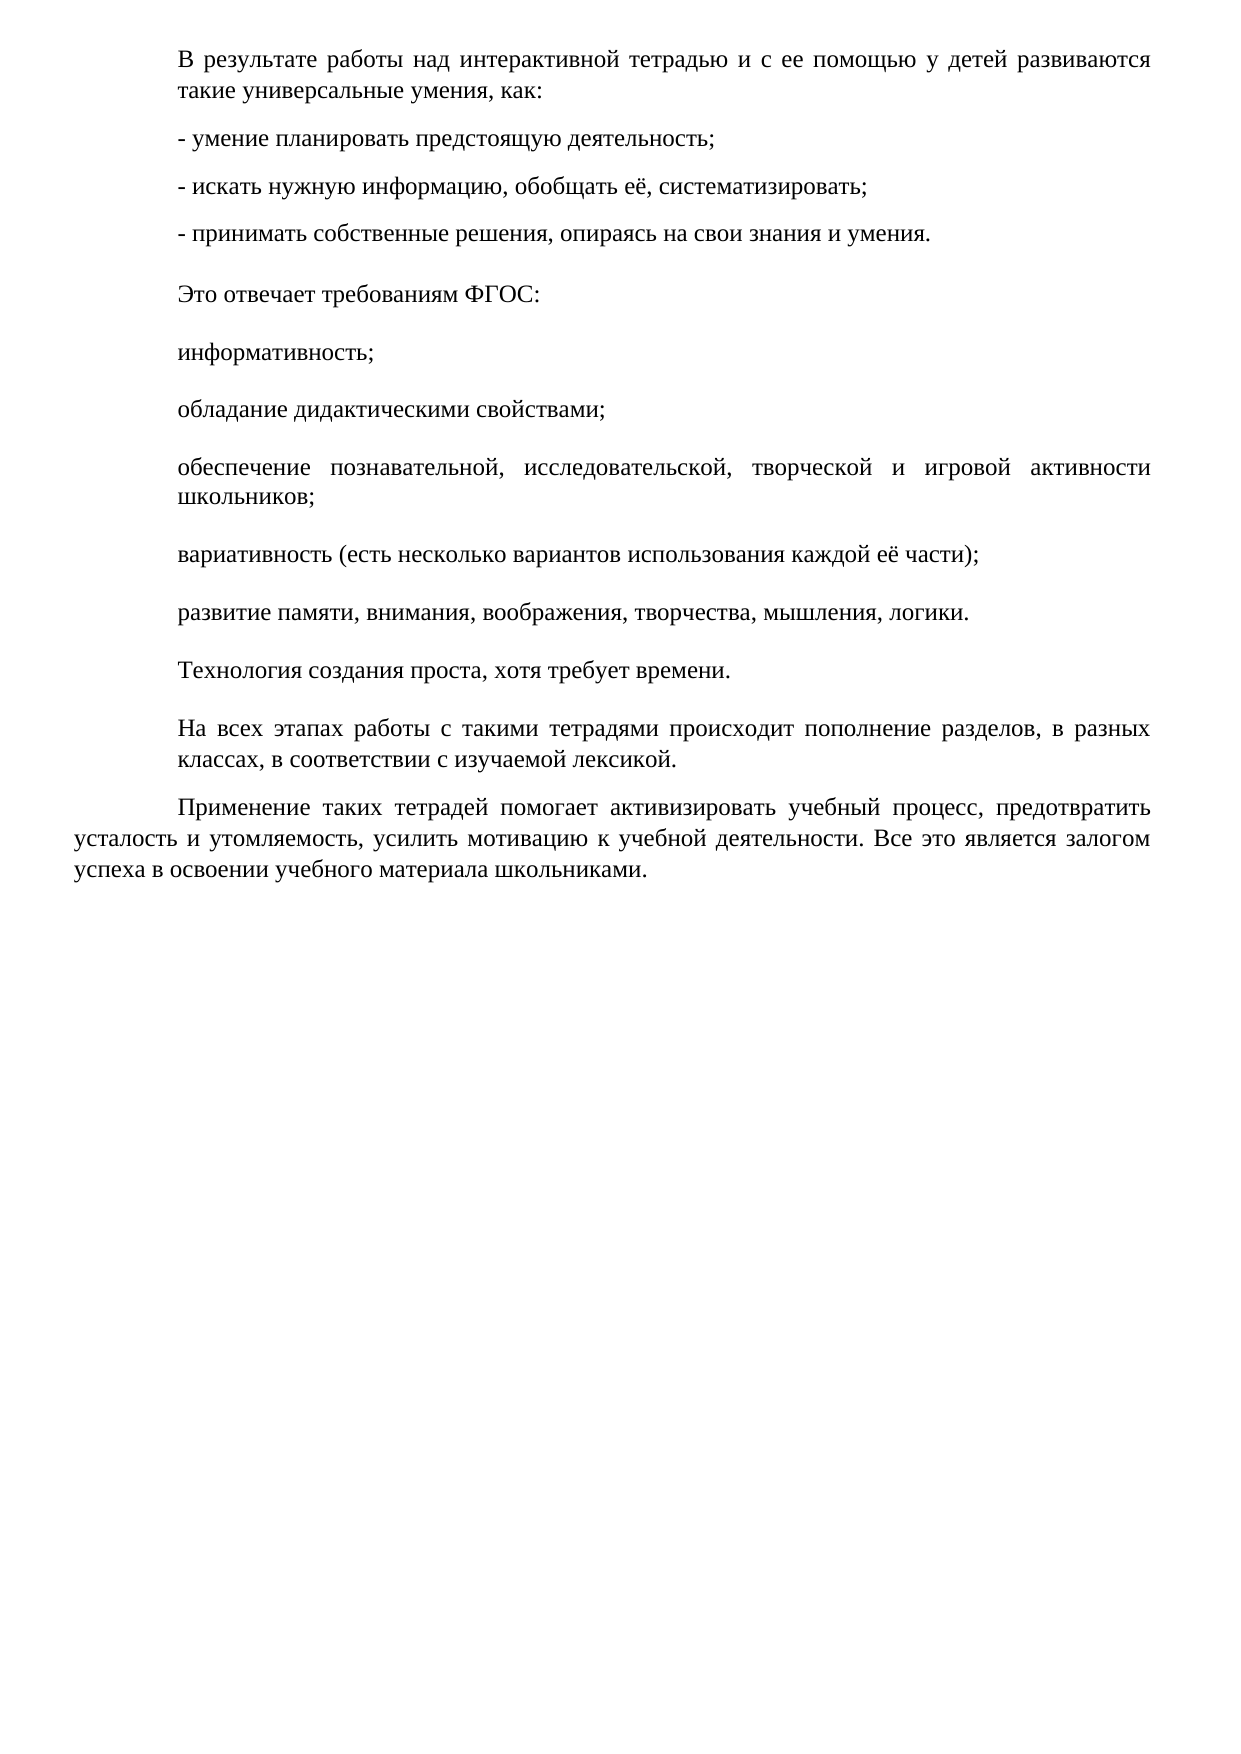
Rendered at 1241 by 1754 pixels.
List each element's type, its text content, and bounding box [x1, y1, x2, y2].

text развитие памяти, внимания, воображения, творчества, мышления, логики. [177, 597, 1152, 626]
text В результате работы над интерактивной тетрадью и с ее помощью у детей развиваются такие универсальные умения, как: [177, 44, 1152, 104]
text Технология создания проста, хотя требует времени. [177, 655, 1152, 684]
text - искать нужную информацию, обобщать её, систематизировать; [177, 171, 1152, 199]
text - умение планировать предстоящую деятельность; [177, 123, 1152, 152]
text обеспечение познавательной, исследовательской, творческой и игровой активности школьников; [177, 452, 1152, 510]
text информативность; [177, 337, 1152, 365]
text На всех этапах работы с такими тетрадями происходит пополнение разделов, в разных классах, в соответствии с изучаемой лексикой. [177, 713, 1152, 773]
text Применение таких тетрадей помогает активизировать учебный процесс, предотвратить усталость и утомляемость, усилить мотивацию к учебной деятельности. Все это является залогом успеха в освоении учебного материала школьниками. [74, 792, 1152, 882]
text Это отвечает требованиям ФГОС: [177, 279, 1152, 307]
text обладание дидактическими свойствами; [177, 394, 1152, 423]
text - принимать собственные решения, опираясь на свои знания и умения. [177, 218, 1152, 247]
text вариативность (есть несколько вариантов использования каждой её части); [177, 539, 1152, 568]
